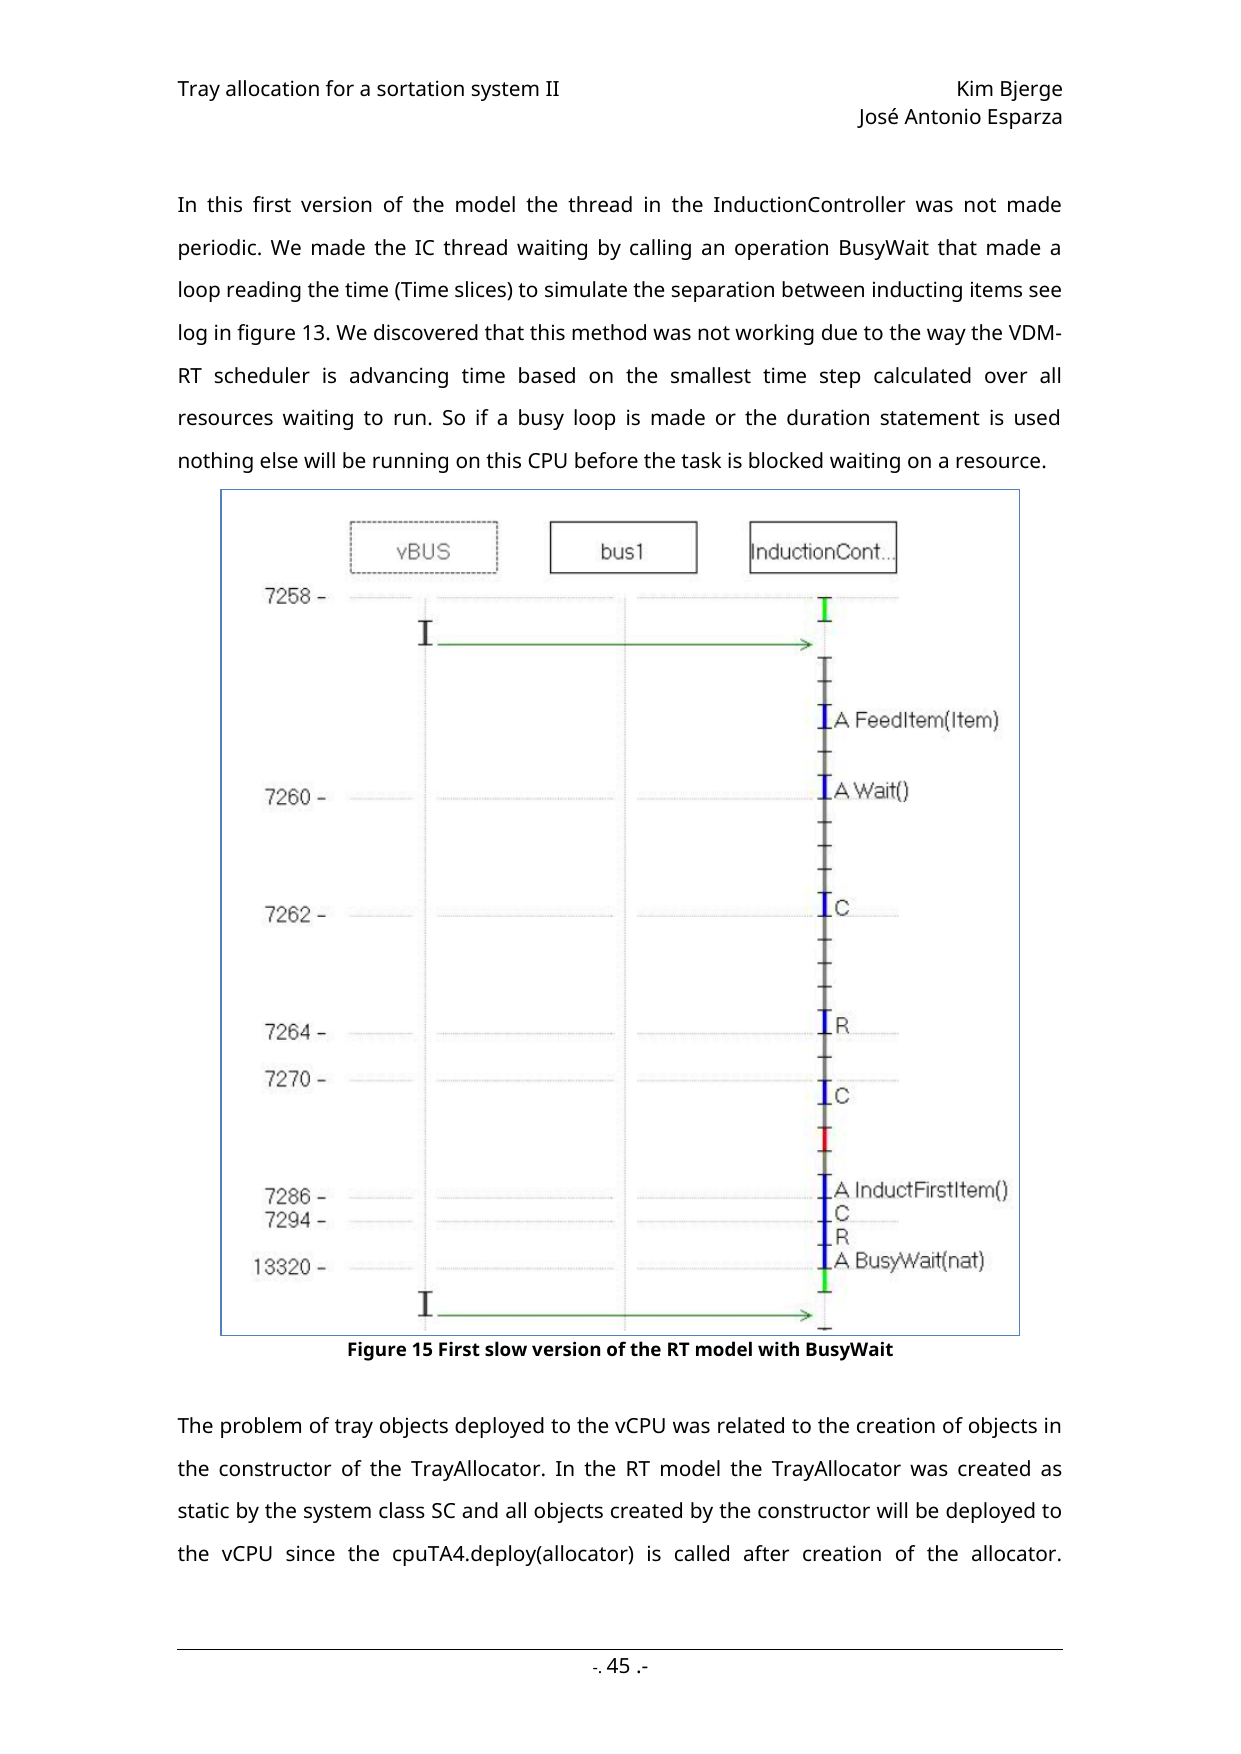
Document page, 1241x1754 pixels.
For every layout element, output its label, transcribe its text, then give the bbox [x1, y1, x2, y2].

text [177, 1411, 1063, 1567]
picture [222, 490, 1019, 1335]
text In this first version of the model the thread in the InductionController was not made periodic. We made the IC thread waiting by calling an operation BusyWait that made a loop reading the time (Time slices) to simulate the separation between inducting items see log in figure 13. We discovered that this method was not working due to the way the VDM-RT scheduler is advancing time based on the smallest time step calculated over all resources waiting to run. So if a busy loop is made or the duration statement is used nothing else will be running on this CPU before the task is blocked waiting on a resource. [177, 190, 1063, 474]
text Figure 15 First slow version of the RT model with BusyWait [177, 1336, 1063, 1362]
